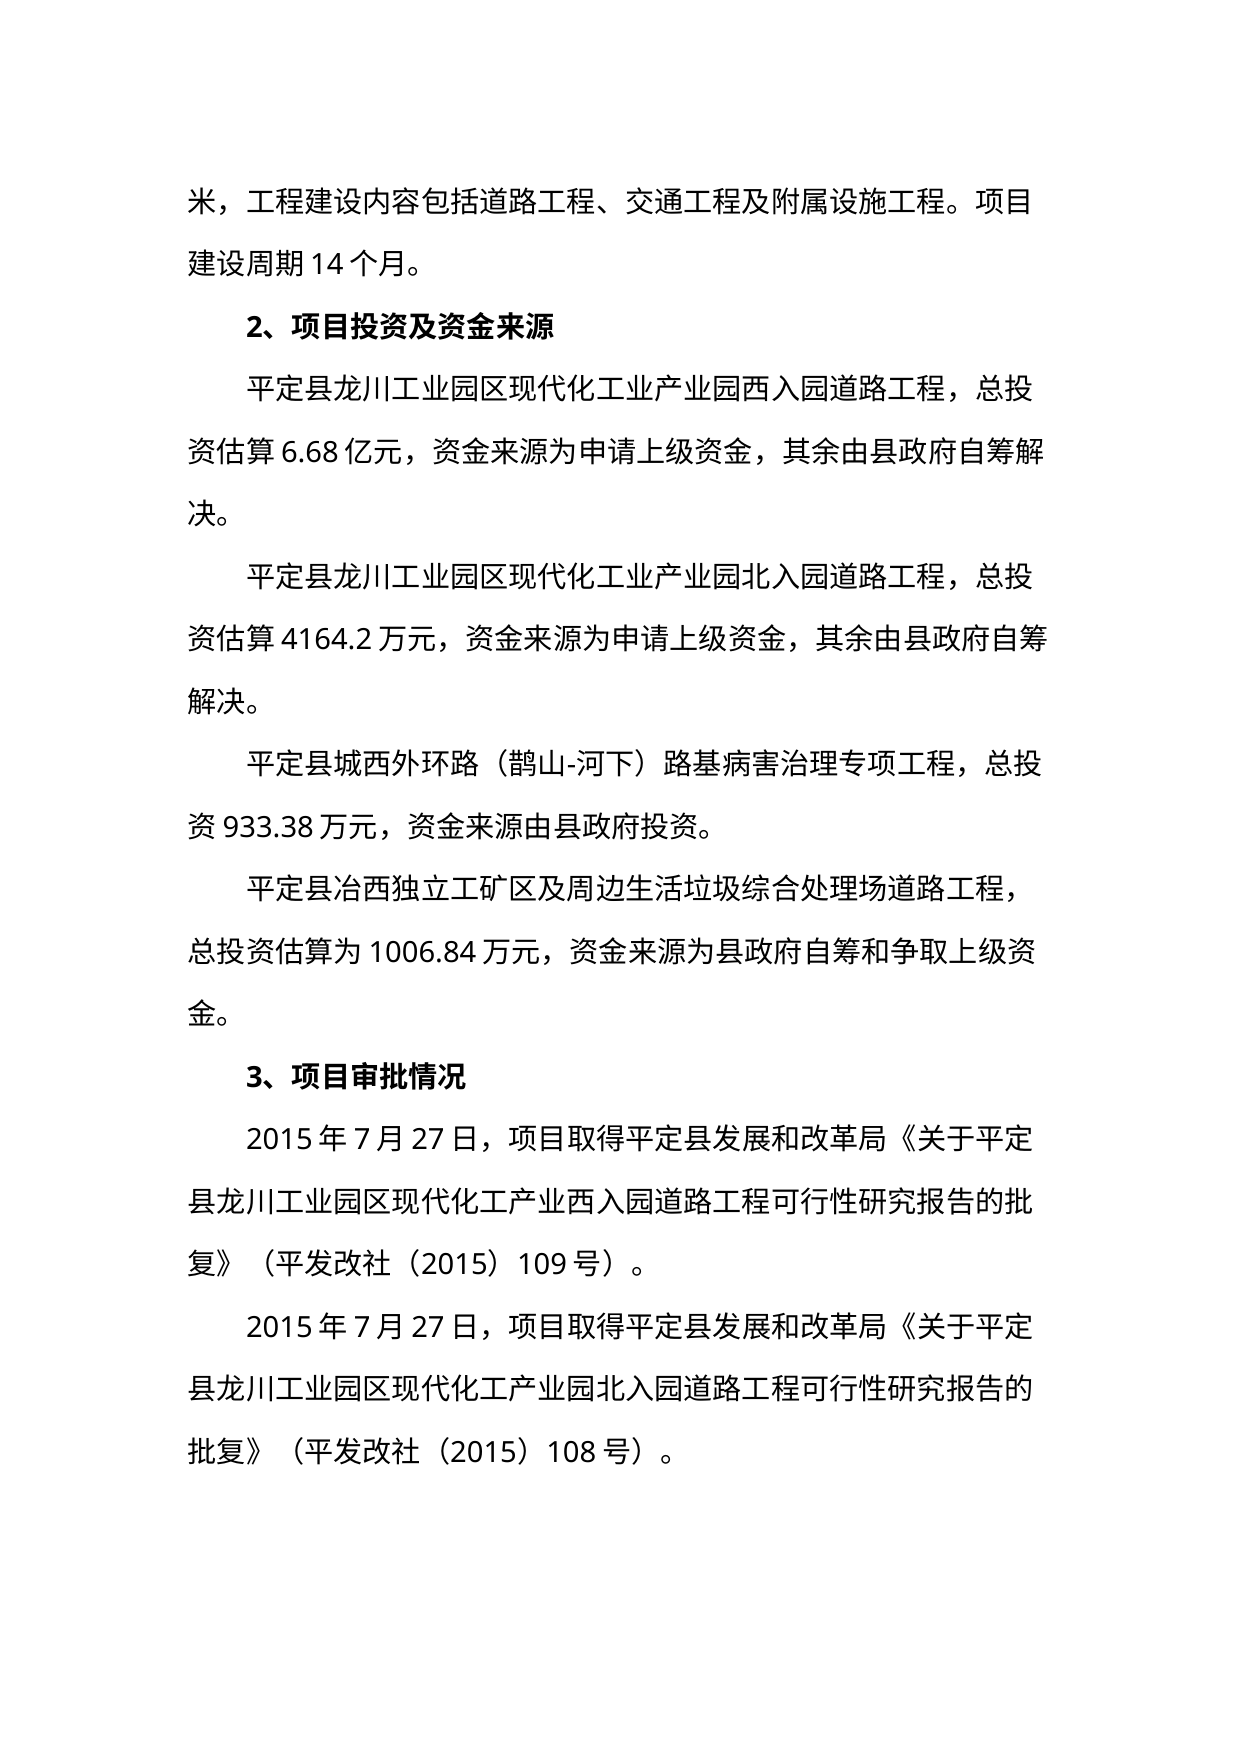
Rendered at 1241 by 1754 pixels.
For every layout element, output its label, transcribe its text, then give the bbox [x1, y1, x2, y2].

text 3、项目审批情况 [187, 1037, 1053, 1099]
text 2015年7月27日，项目取得平定县发展和改革局《关于平定县龙川工业园区现代化工产业西入园道路工程可行性研究报告的批复》（平发改社（2015）109号）。 [187, 1099, 1053, 1287]
text 平定县城西外环路（鹊山-河下）路基病害治理专项工程，总投资933.38万元，资金来源由县政府投资。 [187, 724, 1053, 849]
text 平定县龙川工业园区现代化工业产业园西入园道路工程，总投资估算6.68亿元，资金来源为申请上级资金，其余由县政府自筹解决。 [187, 349, 1053, 537]
text 平定县冶西独立工矿区及周边生活垃圾综合处理场道路工程，总投资估算为1006.84万元，资金来源为县政府自筹和争取上级资金。 [187, 849, 1053, 1037]
text 2015年7月27日，项目取得平定县发展和改革局《关于平定县龙川工业园区现代化工产业园北入园道路工程可行性研究报告的批复》（平发改社（2015）108号）。 [187, 1287, 1053, 1474]
text 平定县龙川工业园区现代化工业产业园北入园道路工程，总投资估算4164.2万元，资金来源为申请上级资金，其余由县政府自筹解决。 [187, 537, 1053, 724]
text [187, 162, 1053, 287]
text 2、项目投资及资金来源 [187, 287, 1053, 349]
